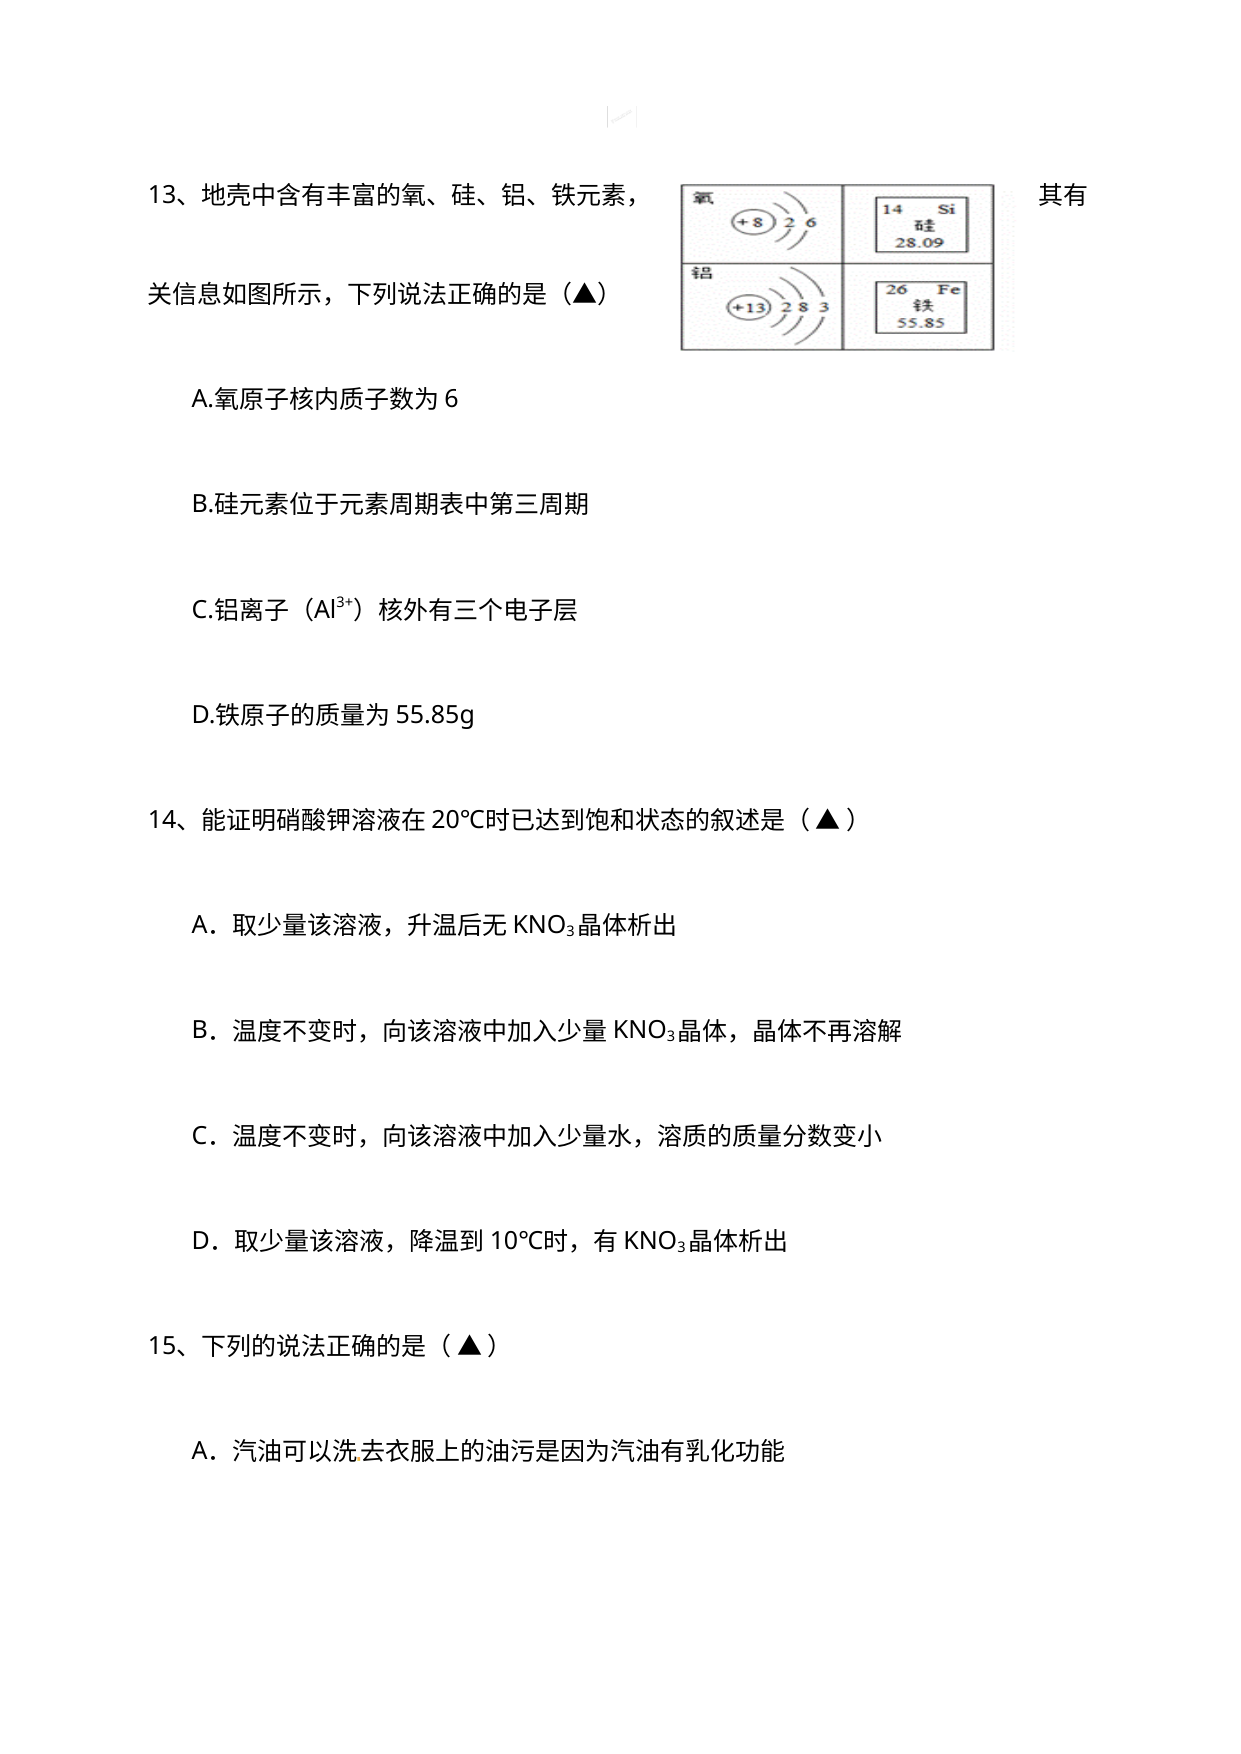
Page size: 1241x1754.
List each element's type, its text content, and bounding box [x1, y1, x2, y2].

text B．温度不变时，向该溶液中加入少量KNO3晶体，晶体不再溶解 [148, 996, 1093, 1062]
text D.铁原子的质量为55.85g [148, 680, 1093, 747]
text A．汽油可以洗去衣服上的油污是因为汽油有乳化功能 [148, 1417, 1093, 1483]
picture [674, 183, 1020, 353]
text 14、能证明硝酸钾溶液在20℃时已达到饱和状态的叙述是（ ▲ ） [148, 786, 1093, 852]
text D．取少量该溶液，降温到10℃时，有KNO3晶体析出 [148, 1206, 1093, 1273]
text A.氧原子核内质子数为6 [148, 365, 1093, 431]
text A．取少量该溶液，升温后无KNO3晶体析出 [148, 891, 1093, 957]
text C.铝离子（Al3+）核外有三个电子层 [148, 575, 1093, 641]
text C．温度不变时，向该溶液中加入少量水，溶质的质量分数变小 [148, 1101, 1093, 1167]
text B.硅元素位于元素周期表中第三周期 [148, 470, 1093, 536]
picture [601, 87, 639, 144]
text 15、下列的说法正确的是（ ▲ ） [148, 1312, 1093, 1378]
